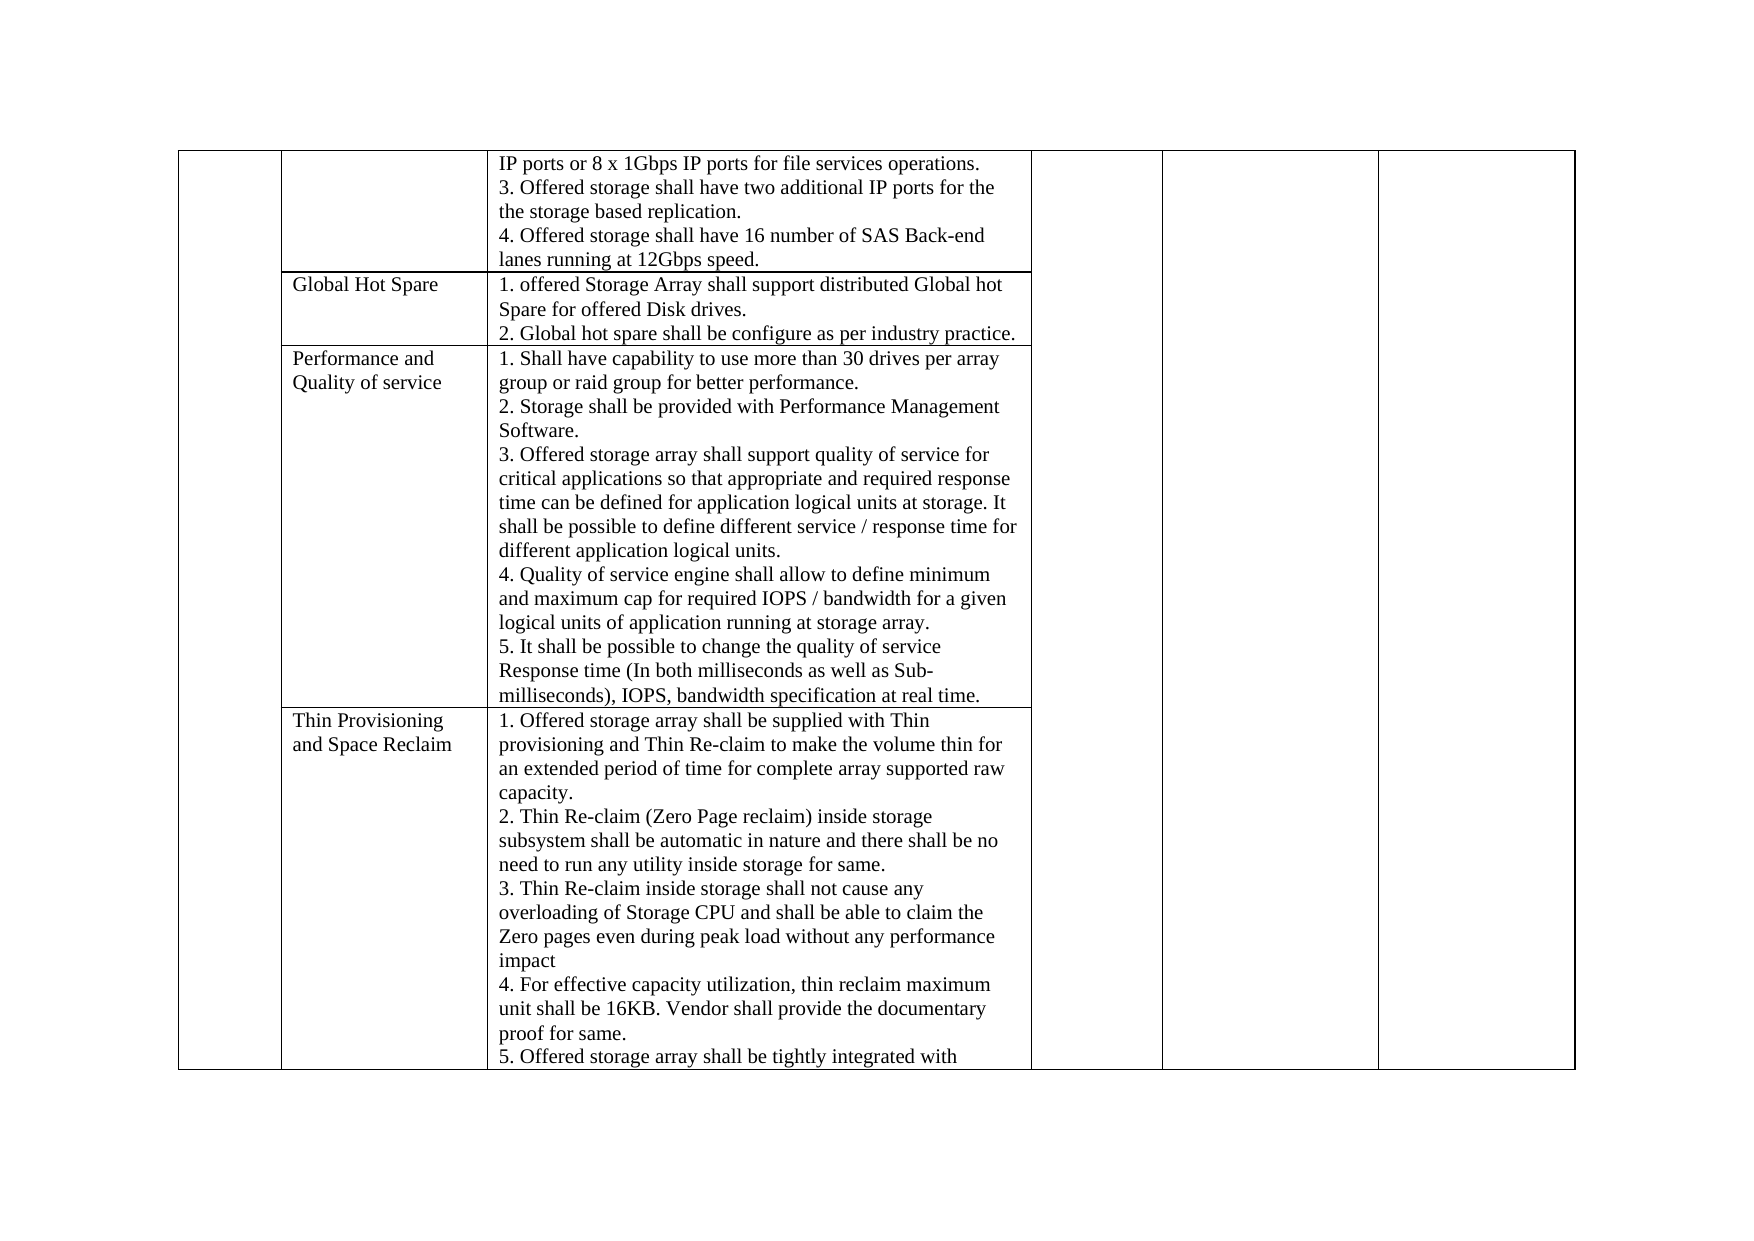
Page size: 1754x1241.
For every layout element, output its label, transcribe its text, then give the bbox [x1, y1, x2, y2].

table_cell Performance and Quality of service [282, 346, 487, 707]
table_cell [488, 151, 1031, 271]
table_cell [282, 708, 487, 1068]
table_cell 1. Shall have capability to use more than 30 drives per array group or raid group for better performance. 2. Storage shall be provided with Performance Management Software. 3. Offered storage array shall support quality of service for critical applications so that appropriate and required response time can be defined for application logical units at storage. It shall be possible to define different service / response time for different application logical units. 4. Quality of service engine shall allow to define minimum and maximum cap for required IOPS / bandwidth for a given logical units of application running at storage array. 5. It shall be possible to change the quality of service Response time (In both milliseconds as well as Sub-milliseconds), IOPS, bandwidth specification at real time. [488, 346, 1031, 707]
table_cell 1. offered Storage Array shall support distributed Global hot Spare for offered Disk drives. 2. Global hot spare shall be configure as per industry practice. [488, 273, 1031, 344]
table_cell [282, 151, 487, 271]
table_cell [488, 708, 1031, 1068]
table_cell Global Hot Spare [282, 273, 487, 344]
